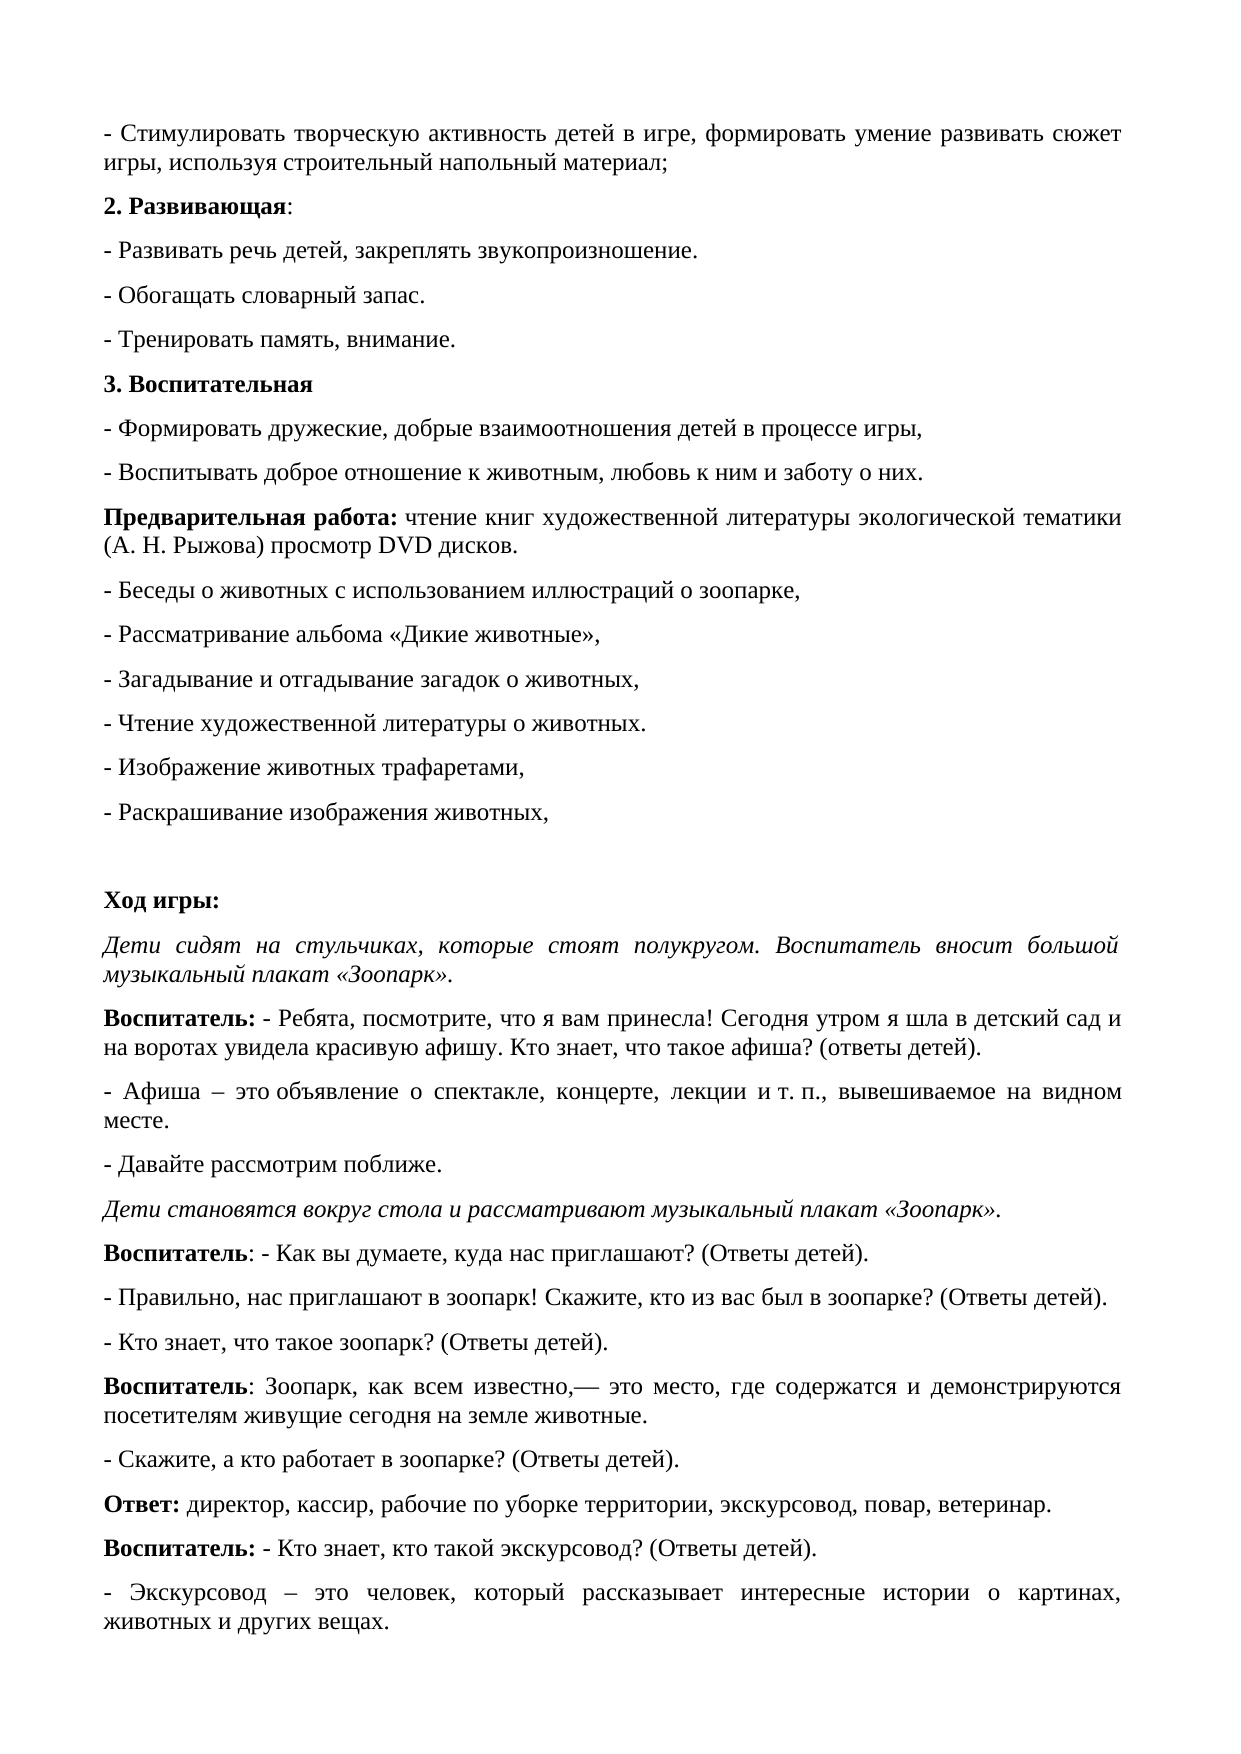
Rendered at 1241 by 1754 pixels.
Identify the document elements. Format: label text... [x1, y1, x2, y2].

text Ответ: директор, кассир, рабочие по уборке территории, экскурсовод, повар, ветеринар. [103, 1489, 1122, 1517]
text - Афиша – это объявление о спектакле, концерте, лекции и т. п., вывешиваемое на видном месте. [103, 1076, 1122, 1134]
text 3. Воспитательная [103, 369, 1122, 397]
text - Воспитывать доброе отношение к животным, любовь к ним и заботу о них. [103, 457, 1122, 486]
text - Изображение животных трафаретами, [103, 752, 1122, 781]
text 2. Развивающая: [103, 191, 1122, 220]
text Воспитатель: - Как вы думаете, куда нас приглашают? (Ответы детей). [103, 1238, 1122, 1267]
text Дети сидят на стульчиках, которые стоят полукругом. Воспитатель вносит большой музыкальный плакат «Зоопарк». [103, 930, 1122, 987]
text - Экскурсовод – это человек, который рассказывает интересные истории о картинах, животных и других вещах. [103, 1577, 1122, 1635]
text - Давайте рассмотрим поближе. [103, 1149, 1122, 1178]
text - Раскрашивание изображения животных, [103, 797, 1122, 826]
text - Правильно, нас приглашают в зоопарк! Скажите, кто из вас был в зоопарке? (Ответы детей). [103, 1282, 1122, 1311]
text - Формировать дружеские, добрые взаимоотношения детей в процессе игры, [103, 413, 1122, 442]
text Дети становятся вокруг стола и рассматривают музыкальный плакат «Зоопарк». [103, 1194, 1122, 1222]
text - Чтение художественной литературы о животных. [103, 708, 1122, 737]
text Воспитатель: Зоопарк, как всем известно,— это место, где содержатся и демонстрируются посетителям живущие сегодня на земле животные. [103, 1371, 1122, 1429]
text - Скажите, а кто работает в зоопарке? (Ответы детей). [103, 1444, 1122, 1473]
text - Тренировать память, внимание. [103, 324, 1122, 353]
text - Обогащать словарный запас. [103, 280, 1122, 309]
text Воспитатель: - Ребята, посмотрите, что я вам принесла! Сегодня утром я шла в детский сад и на воротах увидела красивую афишу. Кто знает, что такое афиша? (ответы детей). [103, 1003, 1122, 1061]
text - Загадывание и отгадывание загадок о животных, [103, 664, 1122, 692]
text - Стимулировать творческую активность детей в игре, формировать умение развивать сюжет игры, используя строительный напольный материал; [103, 118, 1122, 176]
text Воспитатель: - Кто знает, кто такой экскурсовод? (Ответы детей). [103, 1533, 1122, 1562]
text - Кто знает, что такое зоопарк? (Ответы детей). [103, 1327, 1122, 1356]
text - Рассматривание альбома «Дикие животные», [103, 619, 1122, 648]
text - Развивать речь детей, закреплять звукопроизношение. [103, 236, 1122, 264]
text Предварительная работа: чтение книг художественной литературы экологической тематики (А. Н. Рыжова) просмотр DVD дисков. [103, 502, 1122, 559]
text - Беседы о животных с использованием иллюстраций о зоопарке, [103, 575, 1122, 604]
text Ход игры: [103, 886, 1122, 914]
